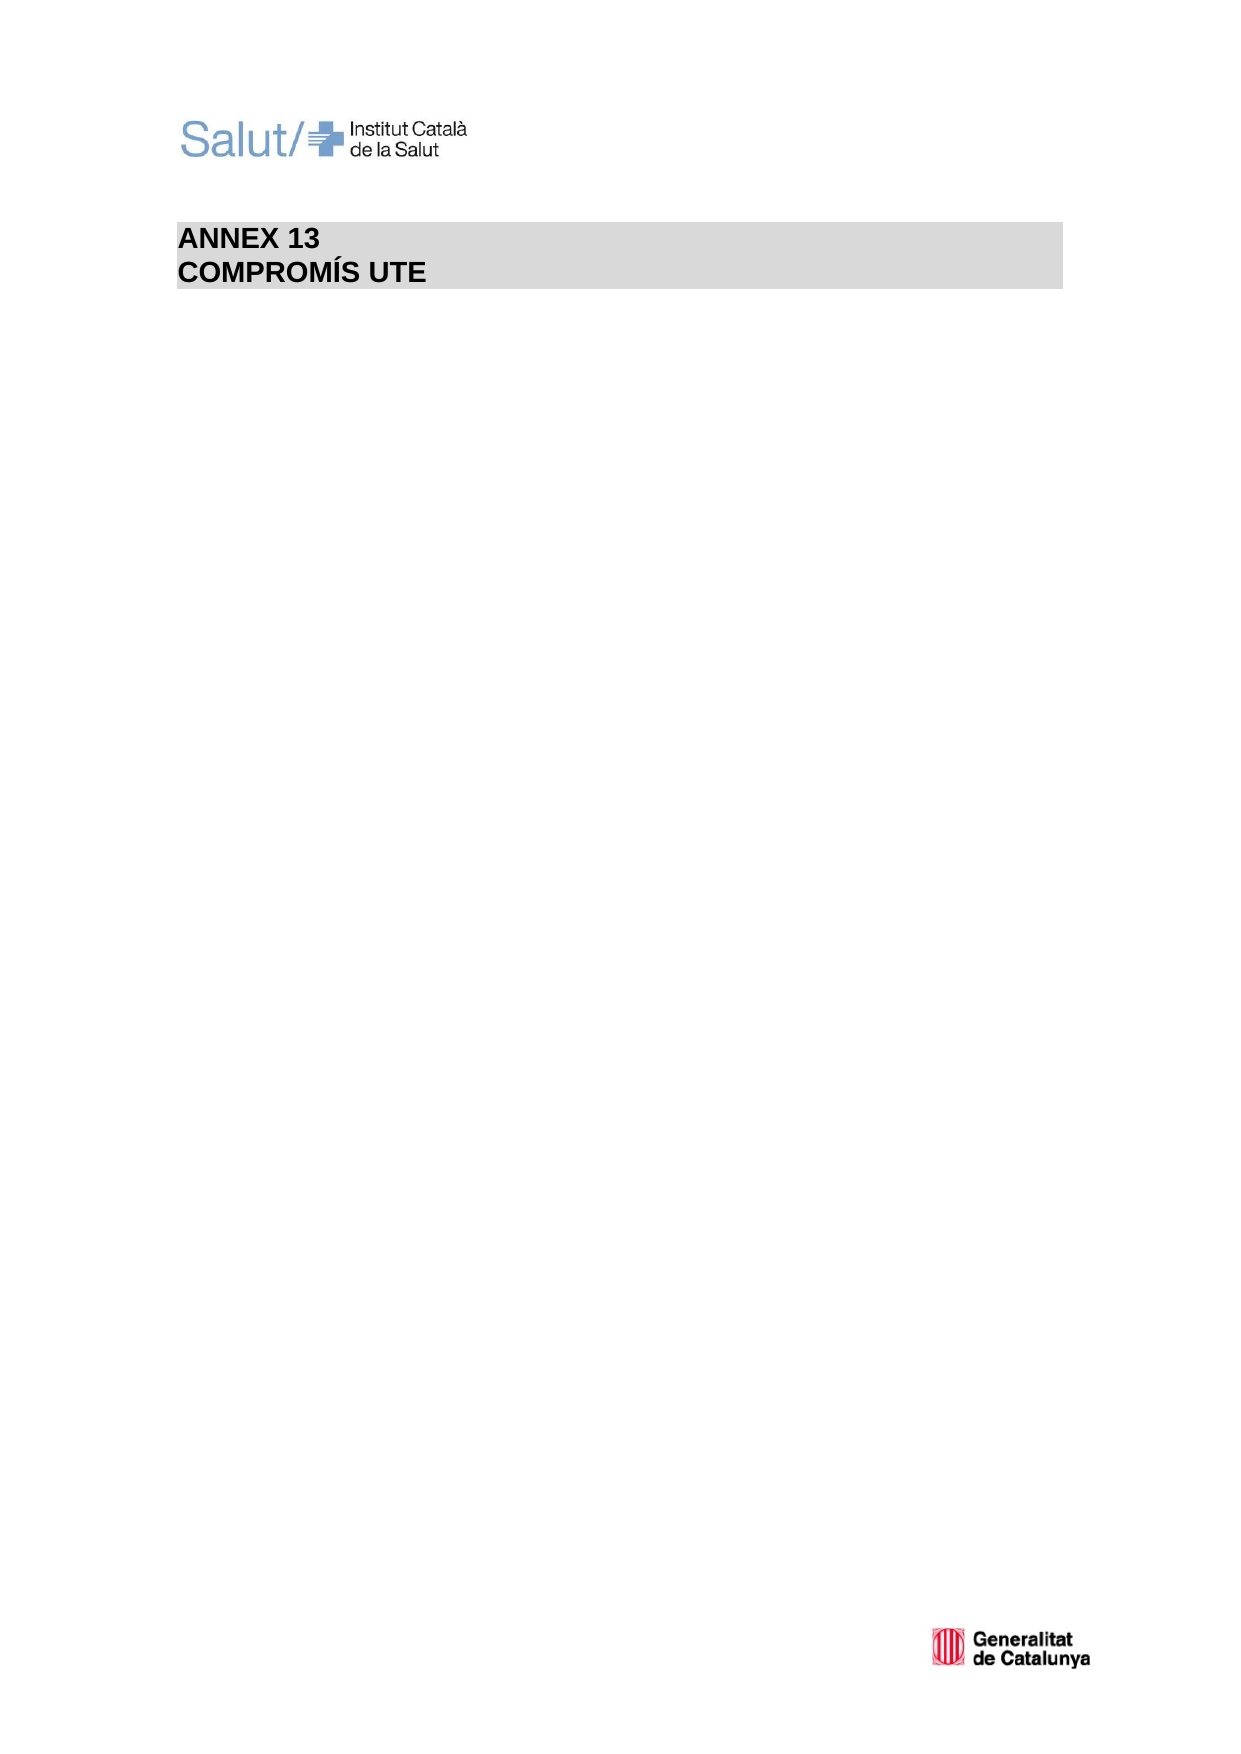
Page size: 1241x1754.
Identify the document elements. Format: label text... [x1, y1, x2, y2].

picture [177, 118, 469, 160]
text ANNEX 13 [177, 222, 1063, 255]
text COMPROMÍS UTE [177, 255, 1063, 289]
picture [893, 1621, 1129, 1674]
